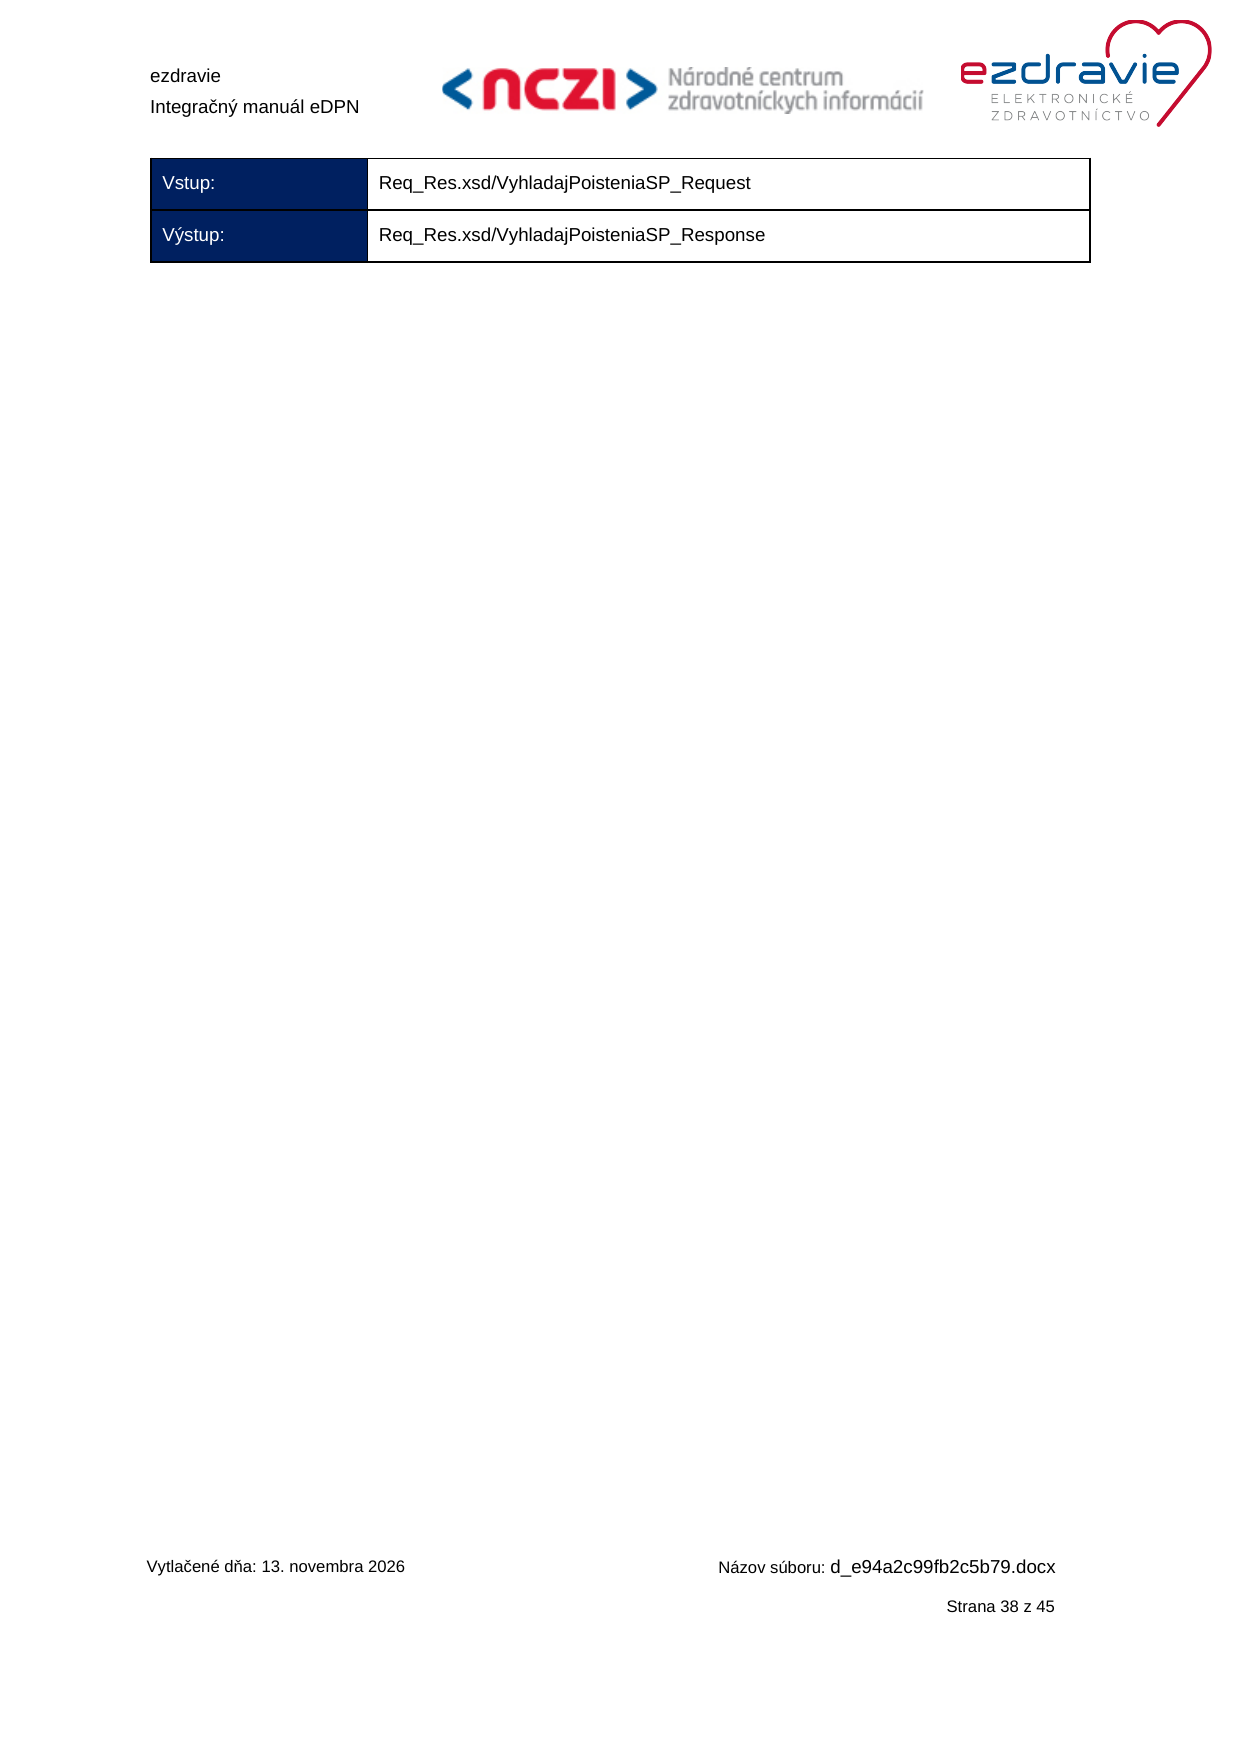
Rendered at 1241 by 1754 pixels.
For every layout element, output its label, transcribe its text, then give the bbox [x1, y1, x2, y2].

table_cell Vstup: [152, 159, 367, 209]
picture [961, 20, 1212, 127]
table_cell Req_Res.xsd/VyhladajPoisteniaSP_Response [368, 211, 1089, 261]
picture [442, 67, 924, 114]
table_cell Req_Res.xsd/VyhladajPoisteniaSP_Request [368, 159, 1089, 209]
table_cell Výstup: [152, 211, 367, 261]
